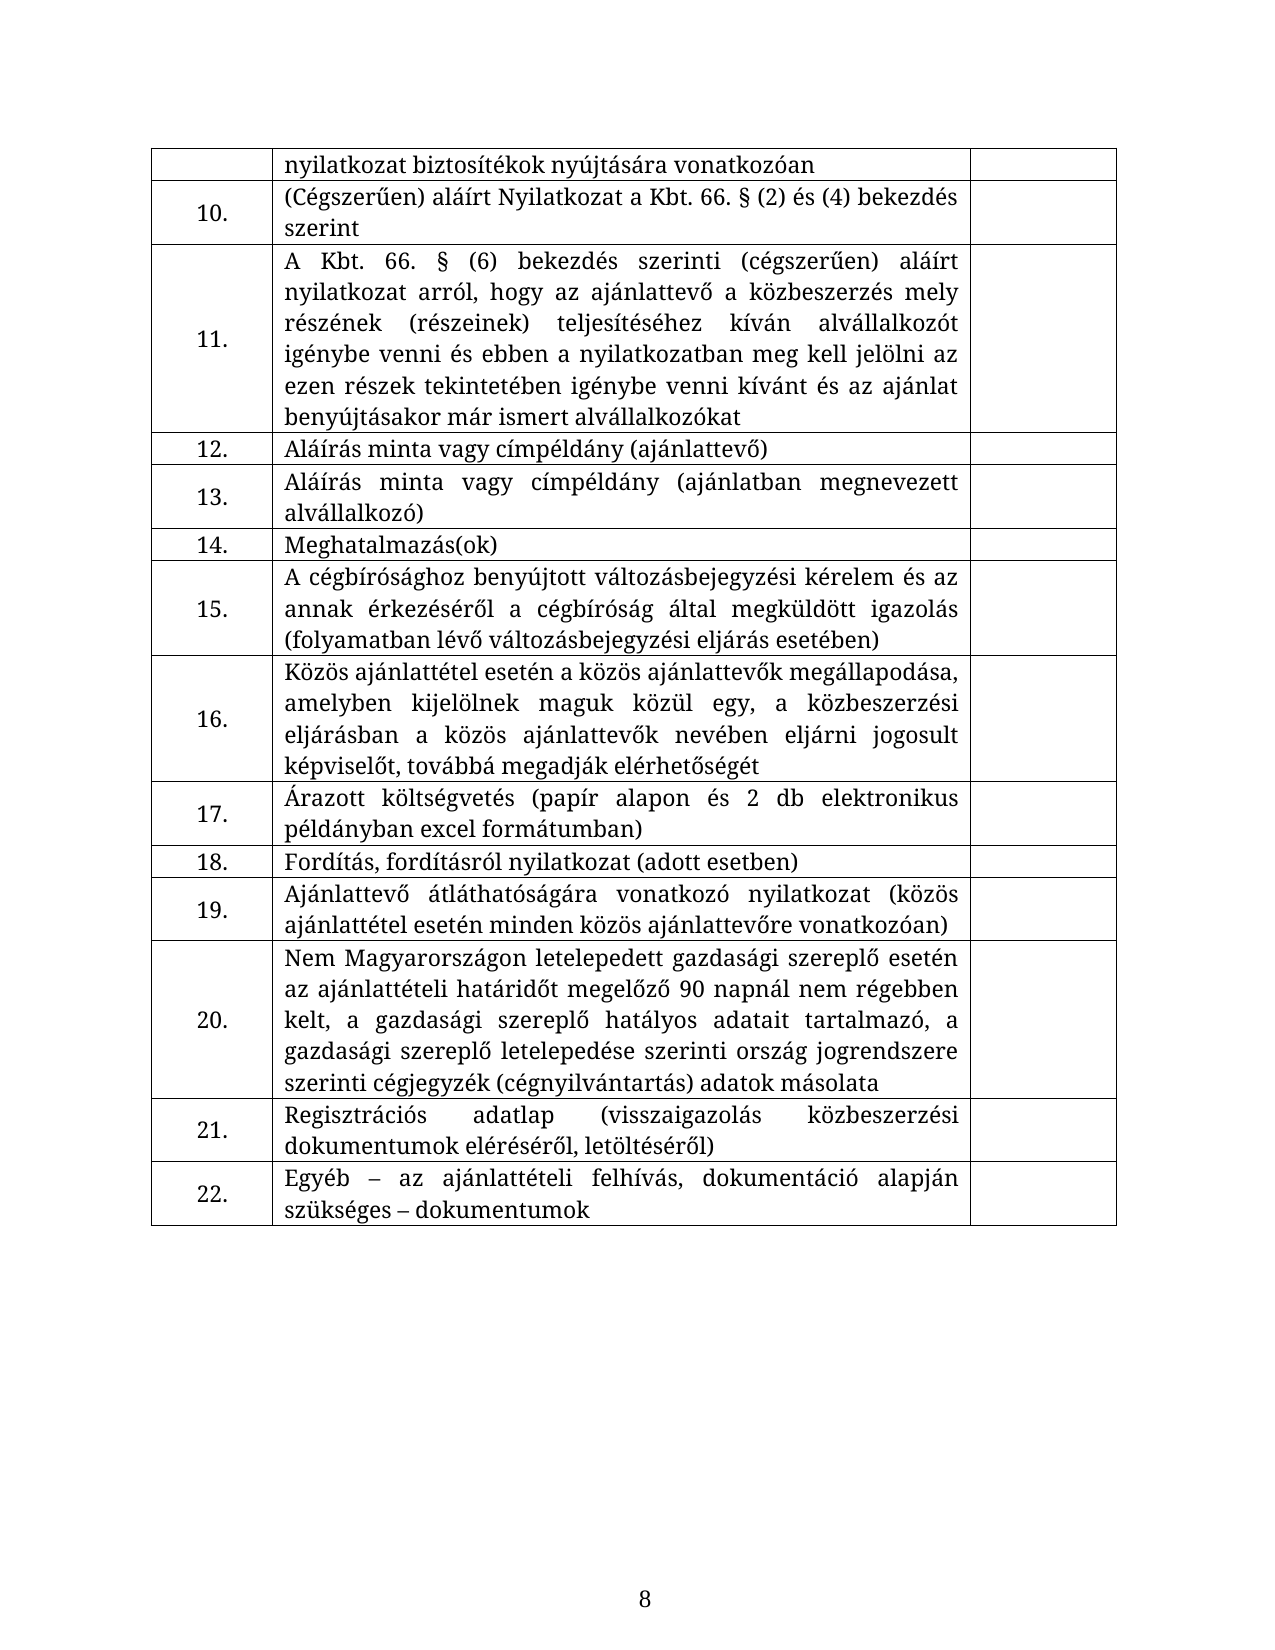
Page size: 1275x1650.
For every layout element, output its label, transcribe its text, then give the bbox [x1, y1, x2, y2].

table_cell Meghatalmazás(ok) [273, 529, 970, 560]
table_cell [971, 878, 1116, 940]
table_cell 22. [152, 1162, 272, 1225]
table_cell Aláírás minta vagy címpéldány (ajánlattevő) [273, 433, 970, 464]
table_cell 19. [152, 878, 272, 940]
table_cell [971, 149, 1116, 180]
table_cell Árazott költségvetés (papír alapon és 2 db elektronikus példányban excel formátumban) [273, 782, 970, 844]
table_cell Nem Magyarországon letelepedett gazdasági szereplő esetén az ajánlattételi határidőt megelőző 90 napnál nem régebben kelt, a gazdasági szereplő hatályos adatait tartalmazó, a gazdasági szereplő letelepedése szerinti ország jogrendszere szerinti cégjegyzék (cégnyilvántartás) adatok másolata [273, 941, 970, 1098]
table_cell 17. [152, 782, 272, 844]
table_cell [971, 782, 1116, 844]
table_cell [971, 465, 1116, 528]
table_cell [273, 149, 970, 180]
table_cell 14. [152, 529, 272, 560]
table_cell [971, 941, 1116, 1098]
table_cell [971, 561, 1116, 655]
table_cell 13. [152, 465, 272, 528]
table_cell A Kbt. 66. § (6) bekezdés szerinti (cégszerűen) aláírt nyilatkozat arról, hogy az ajánlattevő a közbeszerzés mely részének (részeinek) teljesítéséhez kíván alvállalkozót igénybe venni és ebben a nyilatkozatban meg kell jelölni az ezen részek tekintetében igénybe venni kívánt és az ajánlat benyújtásakor már ismert alvállalkozókat [273, 245, 970, 432]
table_cell 20. [152, 941, 272, 1098]
table_cell [971, 656, 1116, 781]
table_cell Közös ajánlattétel esetén a közös ajánlattevők megállapodása, amelyben kijelölnek maguk közül egy, a közbeszerzési eljárásban a közös ajánlattevők nevében eljárni jogosult képviselőt, továbbá megadják elérhetőségét [273, 656, 970, 781]
table_cell 18. [152, 846, 272, 877]
table_cell 9. [152, 149, 272, 180]
table_cell [971, 846, 1116, 877]
table_cell [971, 1099, 1116, 1161]
table_cell Fordítás, fordításról nyilatkozat (adott esetben) [273, 846, 970, 877]
table_cell Regisztrációs adatlap (visszaigazolás közbeszerzési dokumentumok eléréséről, letöltéséről) [273, 1099, 970, 1161]
table_cell A cégbírósághoz benyújtott változásbejegyzési kérelem és az annak érkezéséről a cégbíróság által megküldött igazolás (folyamatban lévő változásbejegyzési eljárás esetében) [273, 561, 970, 655]
table_cell [971, 529, 1116, 560]
table_cell [971, 433, 1116, 464]
table_cell Aláírás minta vagy címpéldány (ajánlatban megnevezett alvállalkozó) [273, 465, 970, 528]
table_cell [971, 245, 1116, 432]
table_cell [971, 181, 1116, 243]
table_cell 16. [152, 656, 272, 781]
table_cell 15. [152, 561, 272, 655]
table_cell (Cégszerűen) aláírt Nyilatkozat a Kbt. 66. § (2) és (4) bekezdés szerint [273, 181, 970, 243]
table_cell 11. [152, 245, 272, 432]
table_cell [971, 1162, 1116, 1225]
table_cell 21. [152, 1099, 272, 1161]
table_cell 10. [152, 181, 272, 243]
table_cell Egyéb – az ajánlattételi felhívás, dokumentáció alapján szükséges – dokumentumok [273, 1162, 970, 1225]
table_cell Ajánlattevő átláthatóságára vonatkozó nyilatkozat (közös ajánlattétel esetén minden közös ajánlattevőre vonatkozóan) [273, 878, 970, 940]
table_cell 12. [152, 433, 272, 464]
